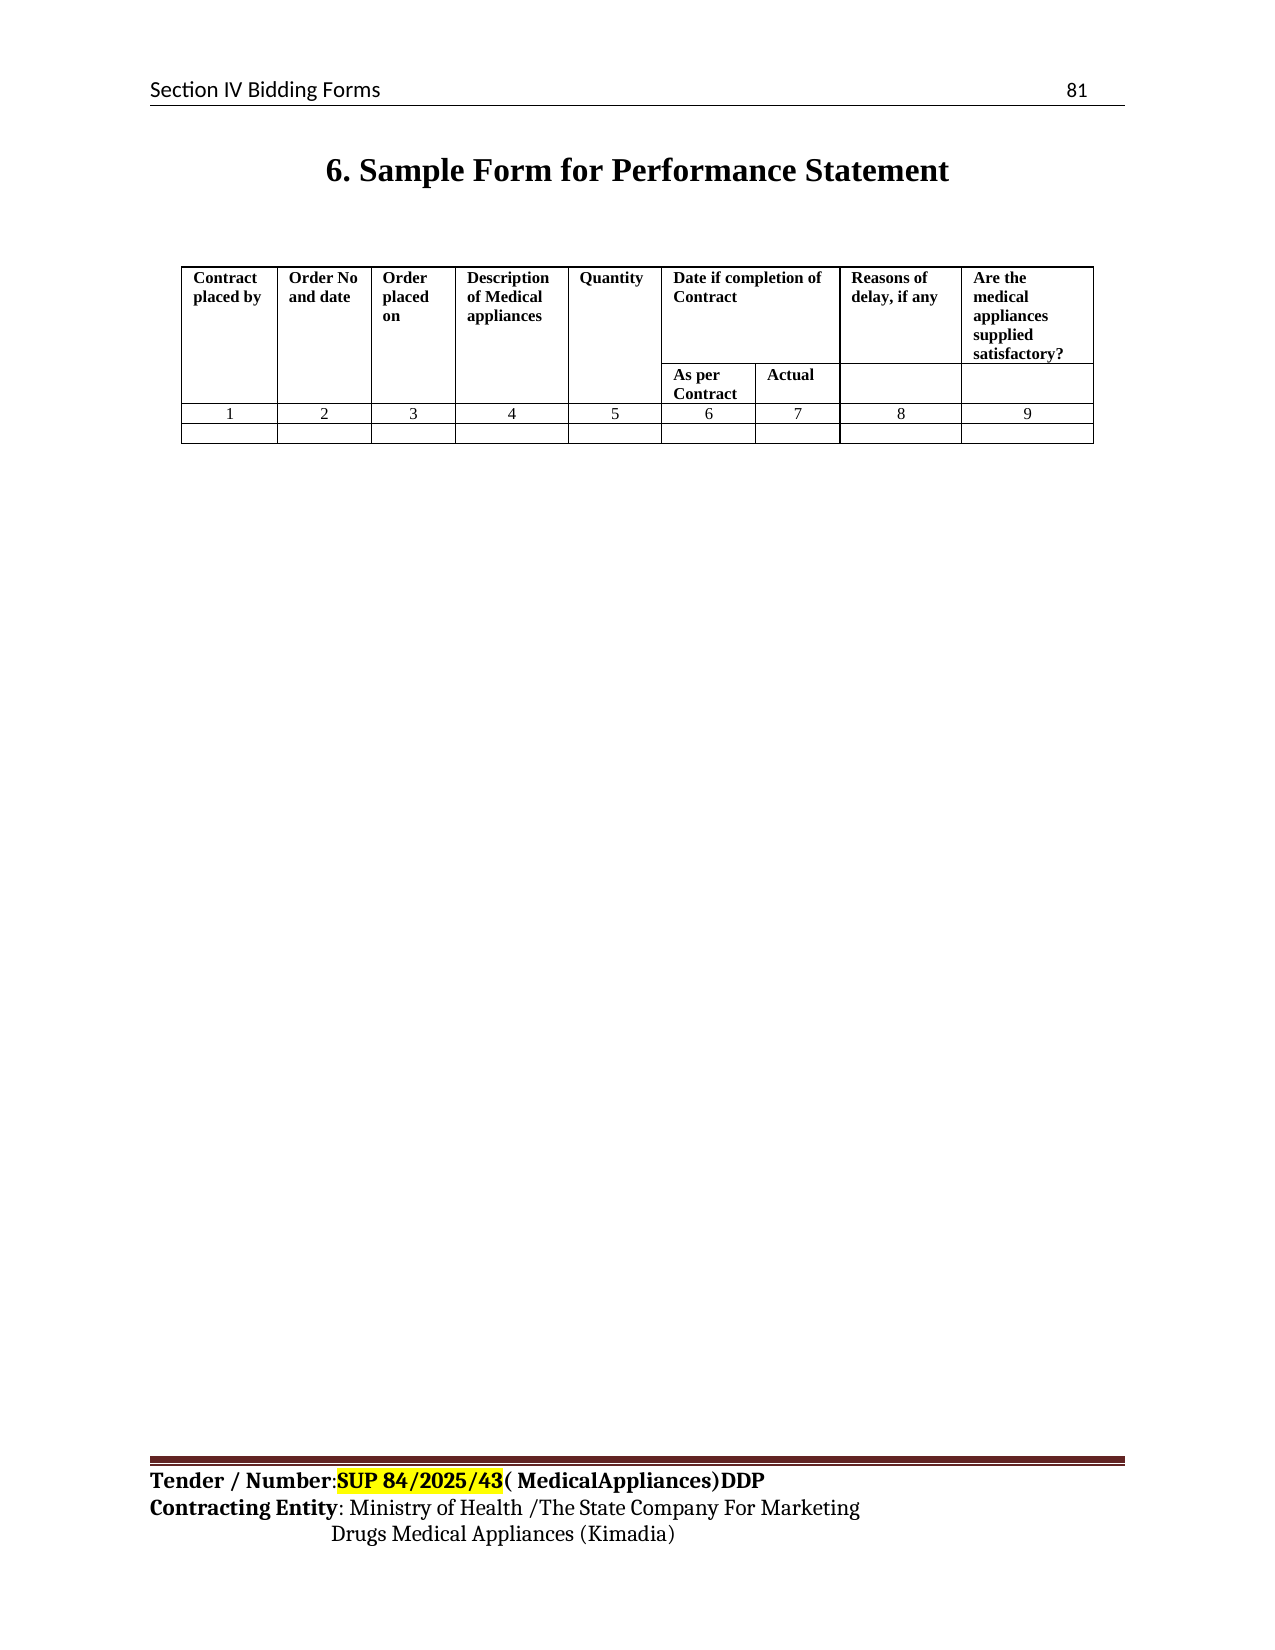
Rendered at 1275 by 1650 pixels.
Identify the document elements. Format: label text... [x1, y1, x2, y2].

table_header Date if completion of Contract [662, 268, 839, 363]
table_cell Actual [756, 364, 839, 403]
table_header Description of Medical appliances [456, 268, 568, 403]
table_header Are the medical appliances supplied satisfactory? [962, 268, 1093, 363]
table_cell [372, 424, 455, 443]
table_cell [278, 424, 371, 443]
table_cell As per Contract [662, 364, 755, 403]
table_cell [841, 424, 961, 443]
table_cell [841, 364, 961, 403]
table_cell 5 [569, 404, 661, 423]
table_cell [569, 424, 661, 443]
table_cell [456, 424, 568, 443]
table_cell 4 [456, 404, 568, 423]
table_cell [962, 424, 1093, 443]
table_header Order No and date [278, 268, 371, 403]
table_cell [182, 424, 277, 443]
table_header Reasons of delay, if any [841, 268, 961, 363]
table_cell [962, 364, 1093, 403]
table_cell 9 [962, 404, 1093, 423]
table_cell 6 [662, 404, 755, 423]
table_header Contract placed by [182, 268, 277, 403]
table_header Order placed on [372, 268, 455, 403]
text 6. Sample Form for Performance Statement [150, 150, 1125, 188]
table_header Quantity [569, 268, 661, 403]
table_cell 1 [182, 404, 277, 423]
table_cell [756, 424, 839, 443]
table_cell 7 [756, 404, 839, 423]
table_cell 8 [841, 404, 961, 423]
table_cell 2 [278, 404, 371, 423]
table_cell 3 [372, 404, 455, 423]
table_cell [662, 424, 755, 443]
